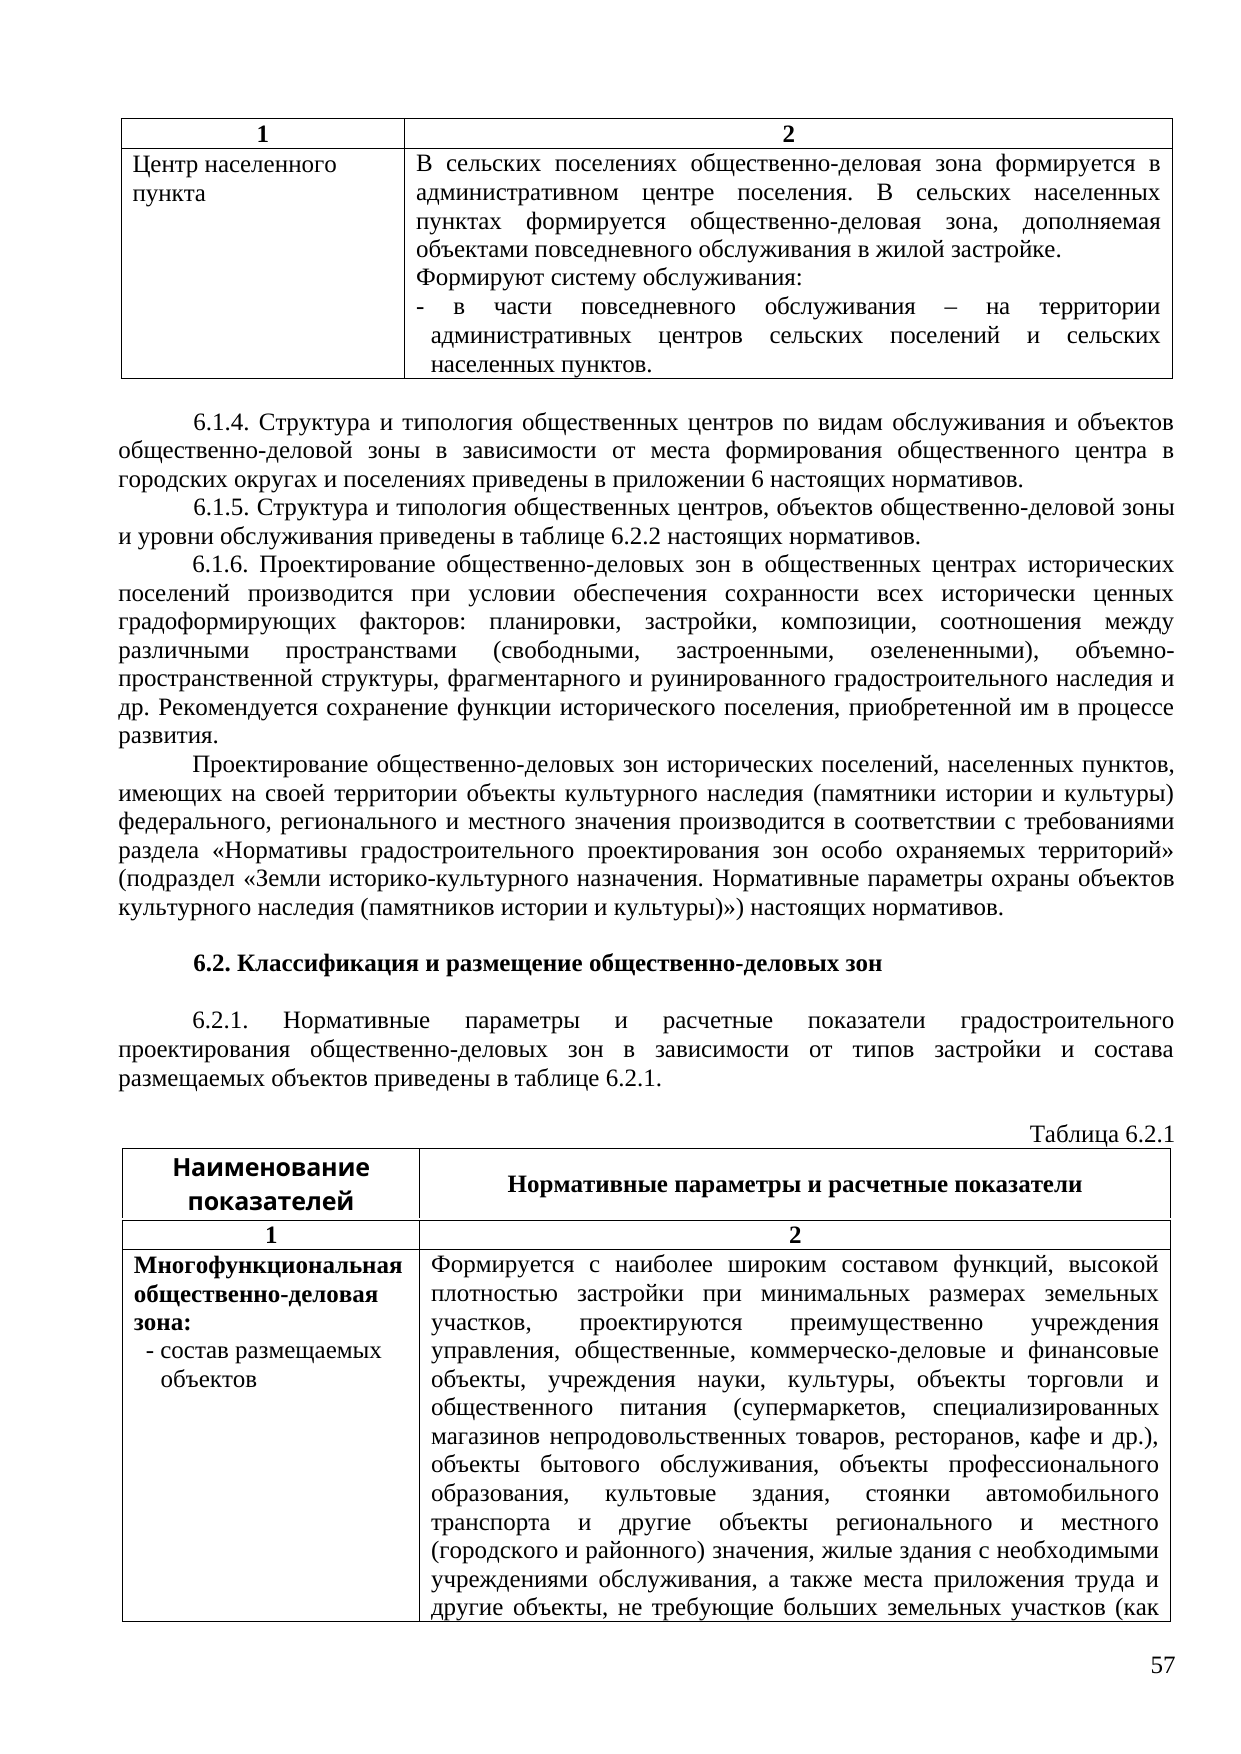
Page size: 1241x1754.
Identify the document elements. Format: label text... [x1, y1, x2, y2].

text 6.2.1. Нормативные параметры и расчетные показатели градостроительного проектирования общественно-деловых зон в зависимости от типов застройки и состава размещаемых объектов приведены в таблице 6.2.1. [118, 1006, 1175, 1091]
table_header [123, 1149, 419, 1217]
text 6.1.5. Структура и типология общественных центров, объектов общественно-деловой зоны и уровни обслуживания приведены в таблице 6.2.2 настоящих нормативов. [118, 493, 1175, 550]
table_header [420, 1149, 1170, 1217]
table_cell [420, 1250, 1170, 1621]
text Проектирование общественно-деловых зон исторических поселений, населенных пунктов, имеющих на своей территории объекты культурного наследия (памятники истории и культуры) федерального, регионального и местного значения производится в соответствии с требованиями раздела «Нормативы градостроительного проектирования зон особо охраняемых территорий» (подраздел «Земли историко-культурного назначения. Нормативные параметры охраны объектов культурного наследия (памятников истории и культуры)») настоящих нормативов. [118, 749, 1175, 921]
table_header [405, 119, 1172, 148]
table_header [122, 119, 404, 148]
text Таблица 6.2.1 [118, 1120, 1175, 1148]
text 6.2. Классификация и размещение общественно-деловых зон [118, 949, 1175, 977]
text 6.1.4. Структура и типология общественных центров по видам обслуживания и объектов общественно-деловой зоны в зависимости от места формирования общественного центра в городских округах и поселениях приведены в приложении 6 настоящих нормативов. [118, 407, 1175, 493]
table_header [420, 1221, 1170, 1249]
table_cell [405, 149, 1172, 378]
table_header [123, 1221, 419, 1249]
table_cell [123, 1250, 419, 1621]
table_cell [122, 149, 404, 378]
text 6.1.6. Проектирование общественно-деловых зон в общественных центрах исторических поселений производится при условии обеспечения сохранности всех исторически ценных градоформирующих факторов: планировки, застройки, композиции, соотношения между различными пространствами (свободными, застроенными, озелененными), объемно-пространственной структуры, фрагментарного и руинированного градостроительного наследия и др. Рекомендуется сохранение функции исторического поселения, приобретенной им в процессе развития. [118, 550, 1175, 749]
